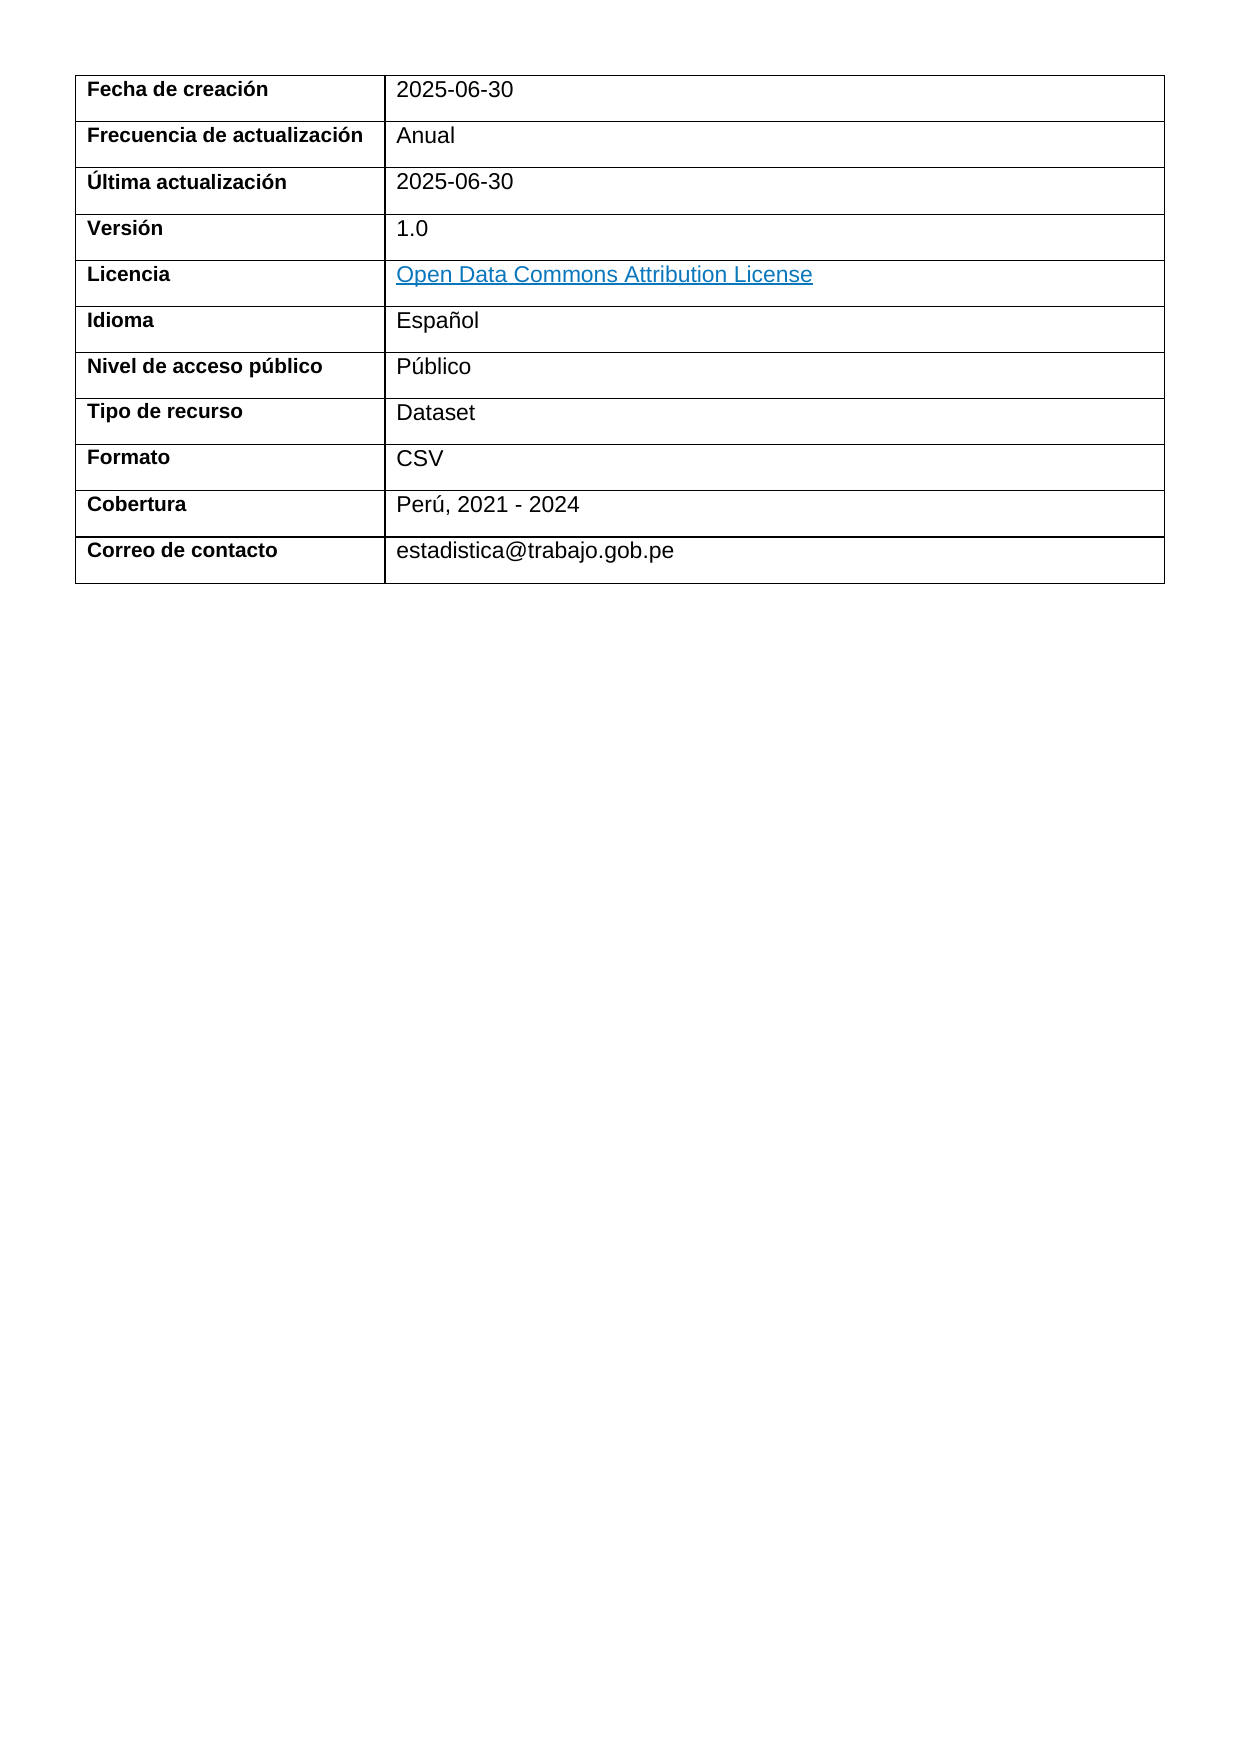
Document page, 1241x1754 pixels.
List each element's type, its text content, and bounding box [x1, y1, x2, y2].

table_cell CSV [386, 445, 1164, 490]
table_cell Tipo de recurso [76, 399, 384, 444]
table_cell Fecha de creación [76, 76, 384, 121]
table_cell estadistica@trabajo.gob.pe [386, 538, 1164, 583]
table_cell 2025-06-30 [386, 76, 1164, 121]
table_cell Español [386, 307, 1164, 352]
table_cell 1.0 [386, 215, 1164, 259]
table_cell Open Data Commons Attribution License [386, 261, 1164, 306]
table_cell Versión [76, 215, 384, 259]
table_cell Formato [76, 445, 384, 490]
table_cell Público [386, 353, 1164, 398]
table_cell 2025-06-30 [386, 168, 1164, 213]
table_cell Idioma [76, 307, 384, 352]
table_cell Licencia [76, 261, 384, 306]
table_cell Frecuencia de actualización [76, 122, 384, 167]
table_cell Correo de contacto [76, 538, 384, 583]
table_cell Cobertura [76, 491, 384, 536]
table_cell Nivel de acceso público [76, 353, 384, 398]
table_cell Última actualización [76, 168, 384, 213]
table_cell Perú, 2021 - 2024 [386, 491, 1164, 536]
table_cell Dataset [386, 399, 1164, 444]
table_cell Anual [386, 122, 1164, 167]
